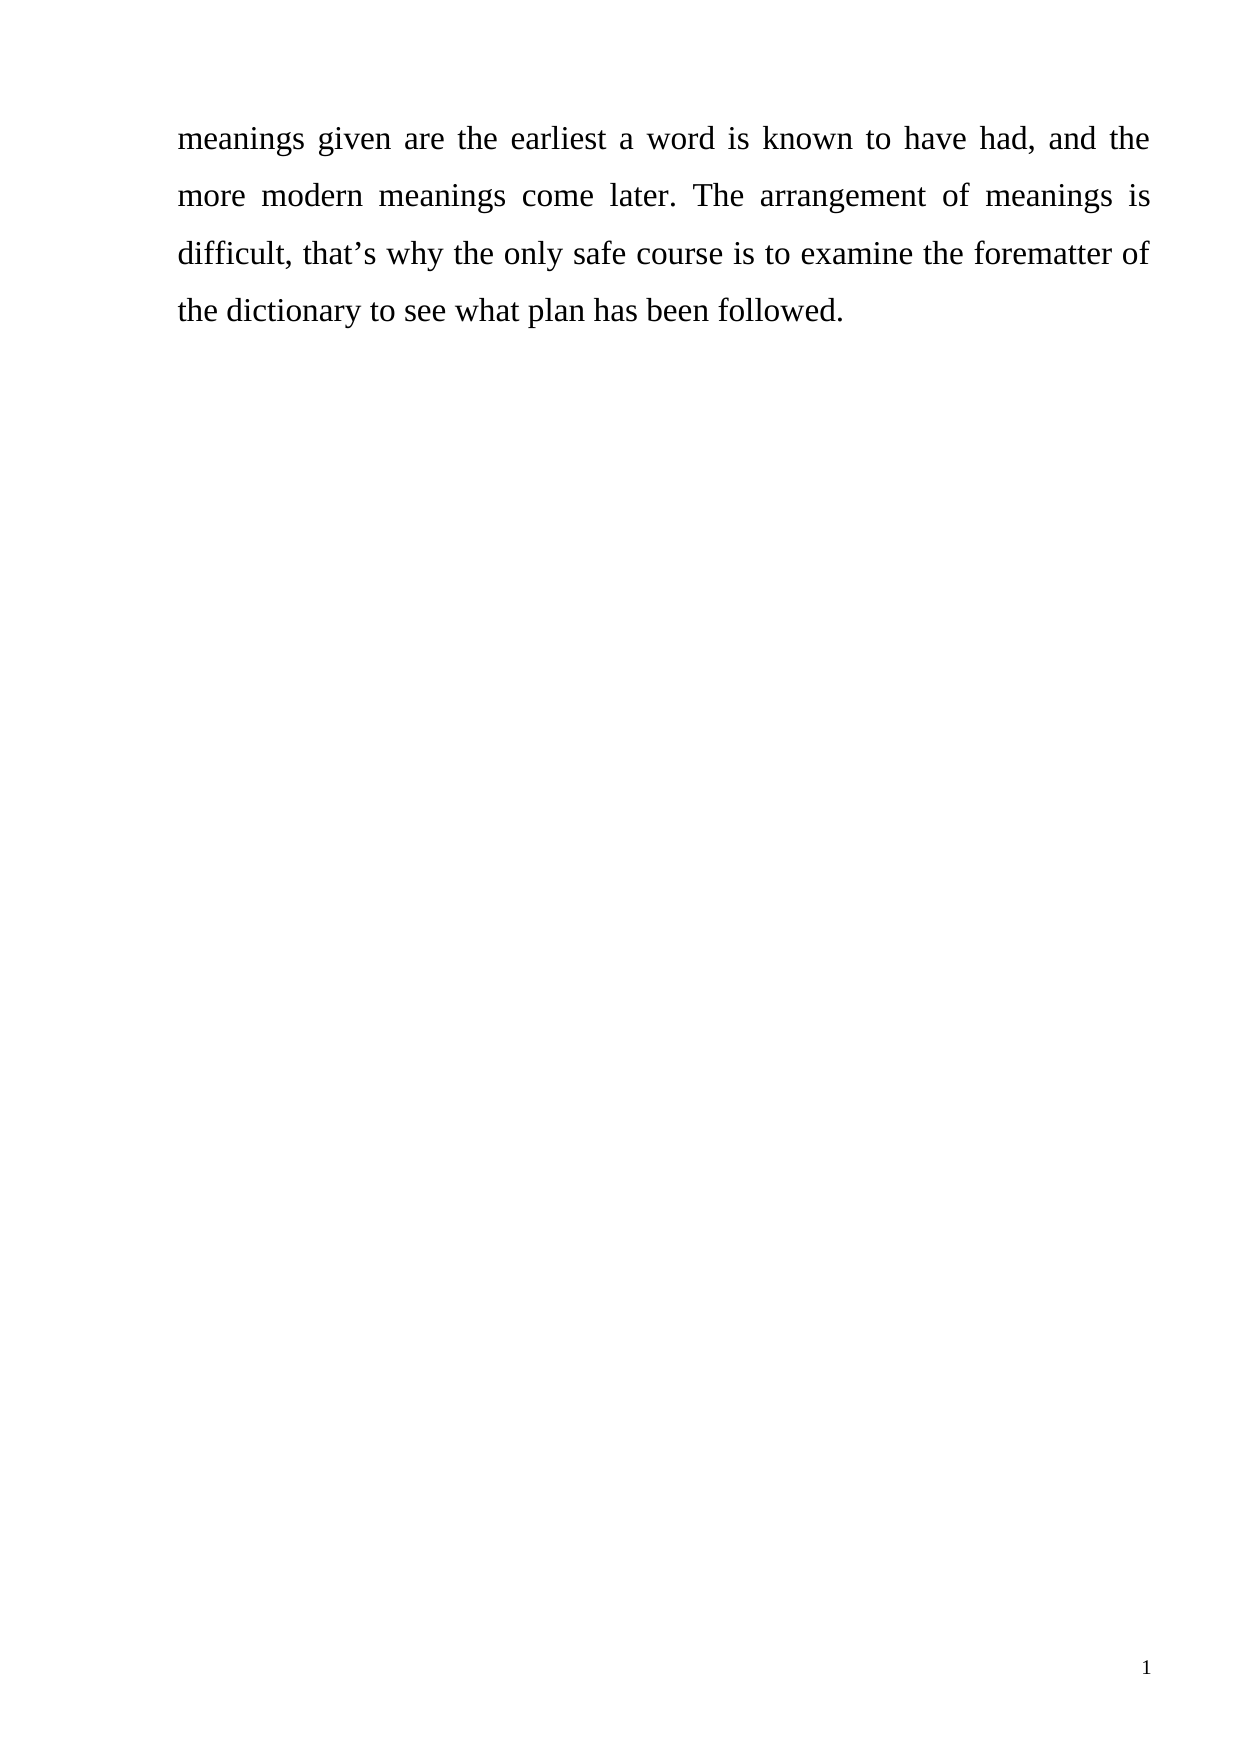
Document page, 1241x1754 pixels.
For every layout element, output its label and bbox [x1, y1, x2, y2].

text [177, 118, 1152, 329]
